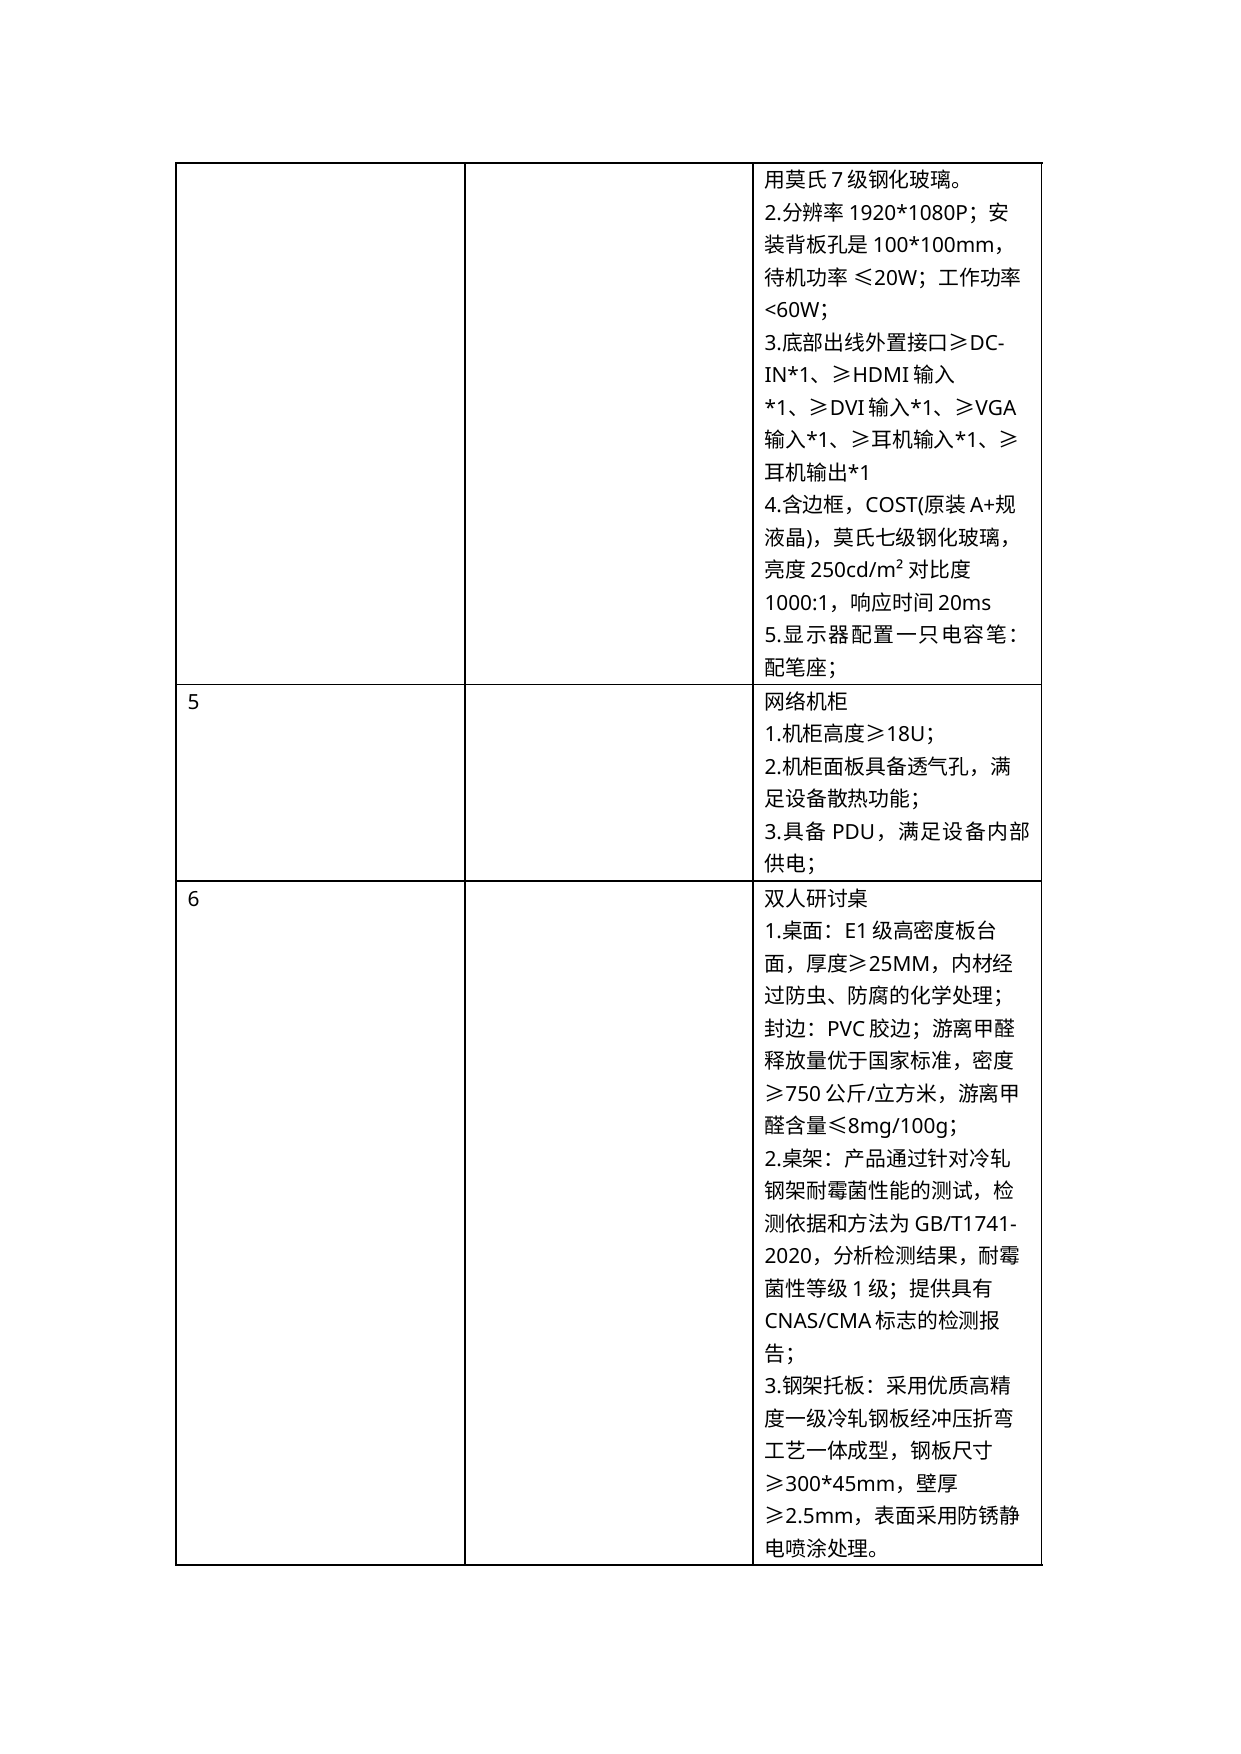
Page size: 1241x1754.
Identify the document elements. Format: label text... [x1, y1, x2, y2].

table_cell [466, 685, 752, 880]
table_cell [754, 164, 1041, 683]
table_cell 6 [177, 882, 464, 1564]
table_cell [754, 882, 1041, 1564]
table_cell 4 [177, 164, 464, 683]
table_cell 网络机柜 1.机柜高度≥18U； 2.机柜面板具备透气孔，满足设备散热功能； 3.具备PDU，满足设备内部供电； [754, 685, 1041, 880]
table_cell [466, 164, 752, 683]
table_cell [466, 882, 752, 1564]
table_cell 5 [177, 685, 464, 880]
